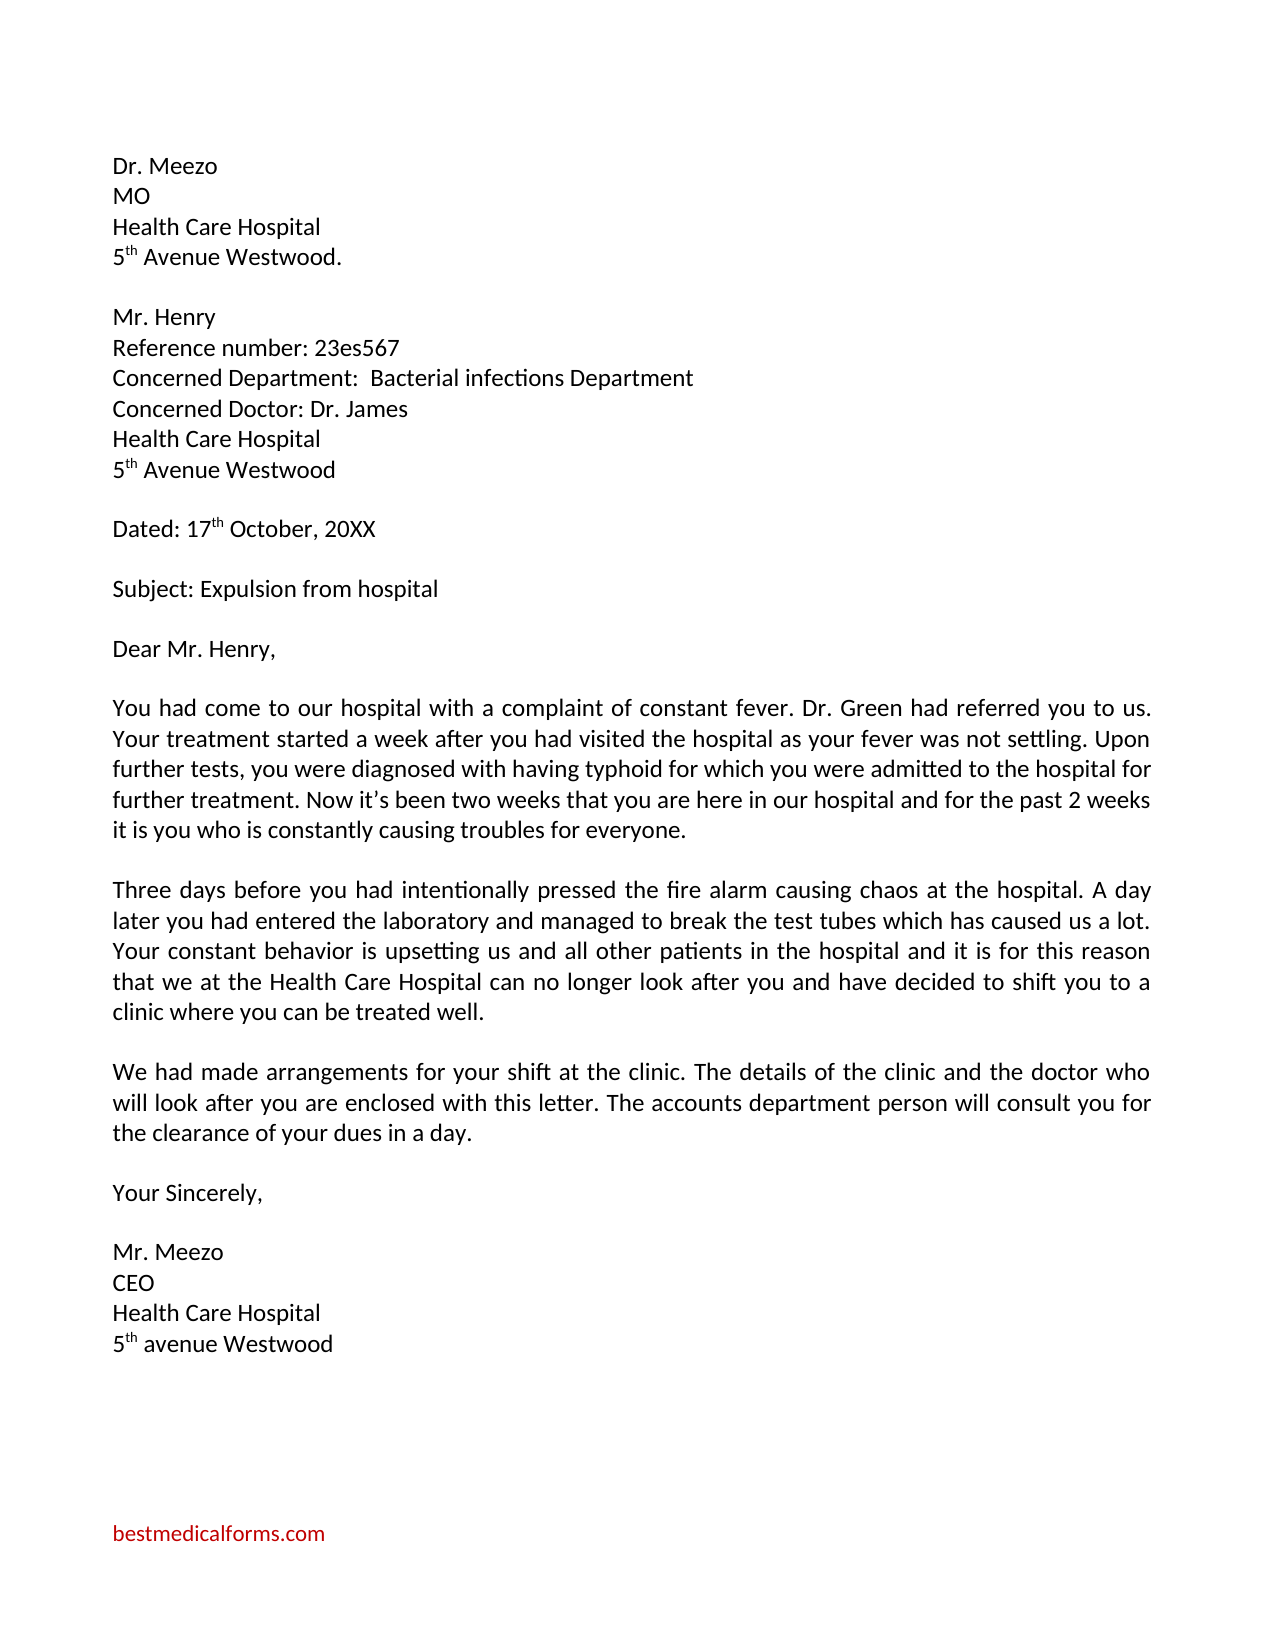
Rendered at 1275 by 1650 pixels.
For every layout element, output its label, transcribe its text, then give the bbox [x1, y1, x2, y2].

text Mr. Meezo CEO Health Care Hospital 5th avenue Westwood [112, 1237, 1153, 1359]
text Dear Mr. Henry, [112, 633, 1153, 663]
text You had come to our hospital with a complaint of constant fever. Dr. Green had referred you to us. Your treatment started a week after you had visited the hospital as your fever was not settling. Upon further tests, you were diagnosed with having typhoid for which you were admitted to the hospital for further treatment. Now it’s been two weeks that you are here in our hospital and for the past 2 weeks it is you who is constantly causing troubles for everyone. [112, 693, 1153, 845]
text We had made arrangements for your shift at the clinic. The details of the clinic and the doctor who will look after you are enclosed with this letter. The accounts department person will consult you for the clearance of your dues in a day. [112, 1056, 1153, 1148]
text Dr. Meezo MO Health Care Hospital 5th Avenue Westwood. [112, 150, 1153, 272]
text Subject: Expulsion from hospital [112, 573, 1153, 604]
text Dated: 17th October, 20XX [112, 513, 1153, 544]
text Three days before you had intentionally pressed the fire alarm causing chaos at the hospital. A day later you had entered the laboratory and managed to break the test tubes which has caused us a lot. Your constant behavior is upsetting us and all other patients in the hospital and it is for this reason that we at the Health Care Hospital can no longer look after you and have decided to shift you to a clinic where you can be treated well. [112, 874, 1153, 1027]
text Mr. Henry Reference number: 23es567 Concerned Department: Bacterial infections Department Concerned Doctor: Dr. James Health Care Hospital 5th Avenue Westwood [112, 301, 1153, 484]
text Your Sincerely, [112, 1177, 1153, 1207]
